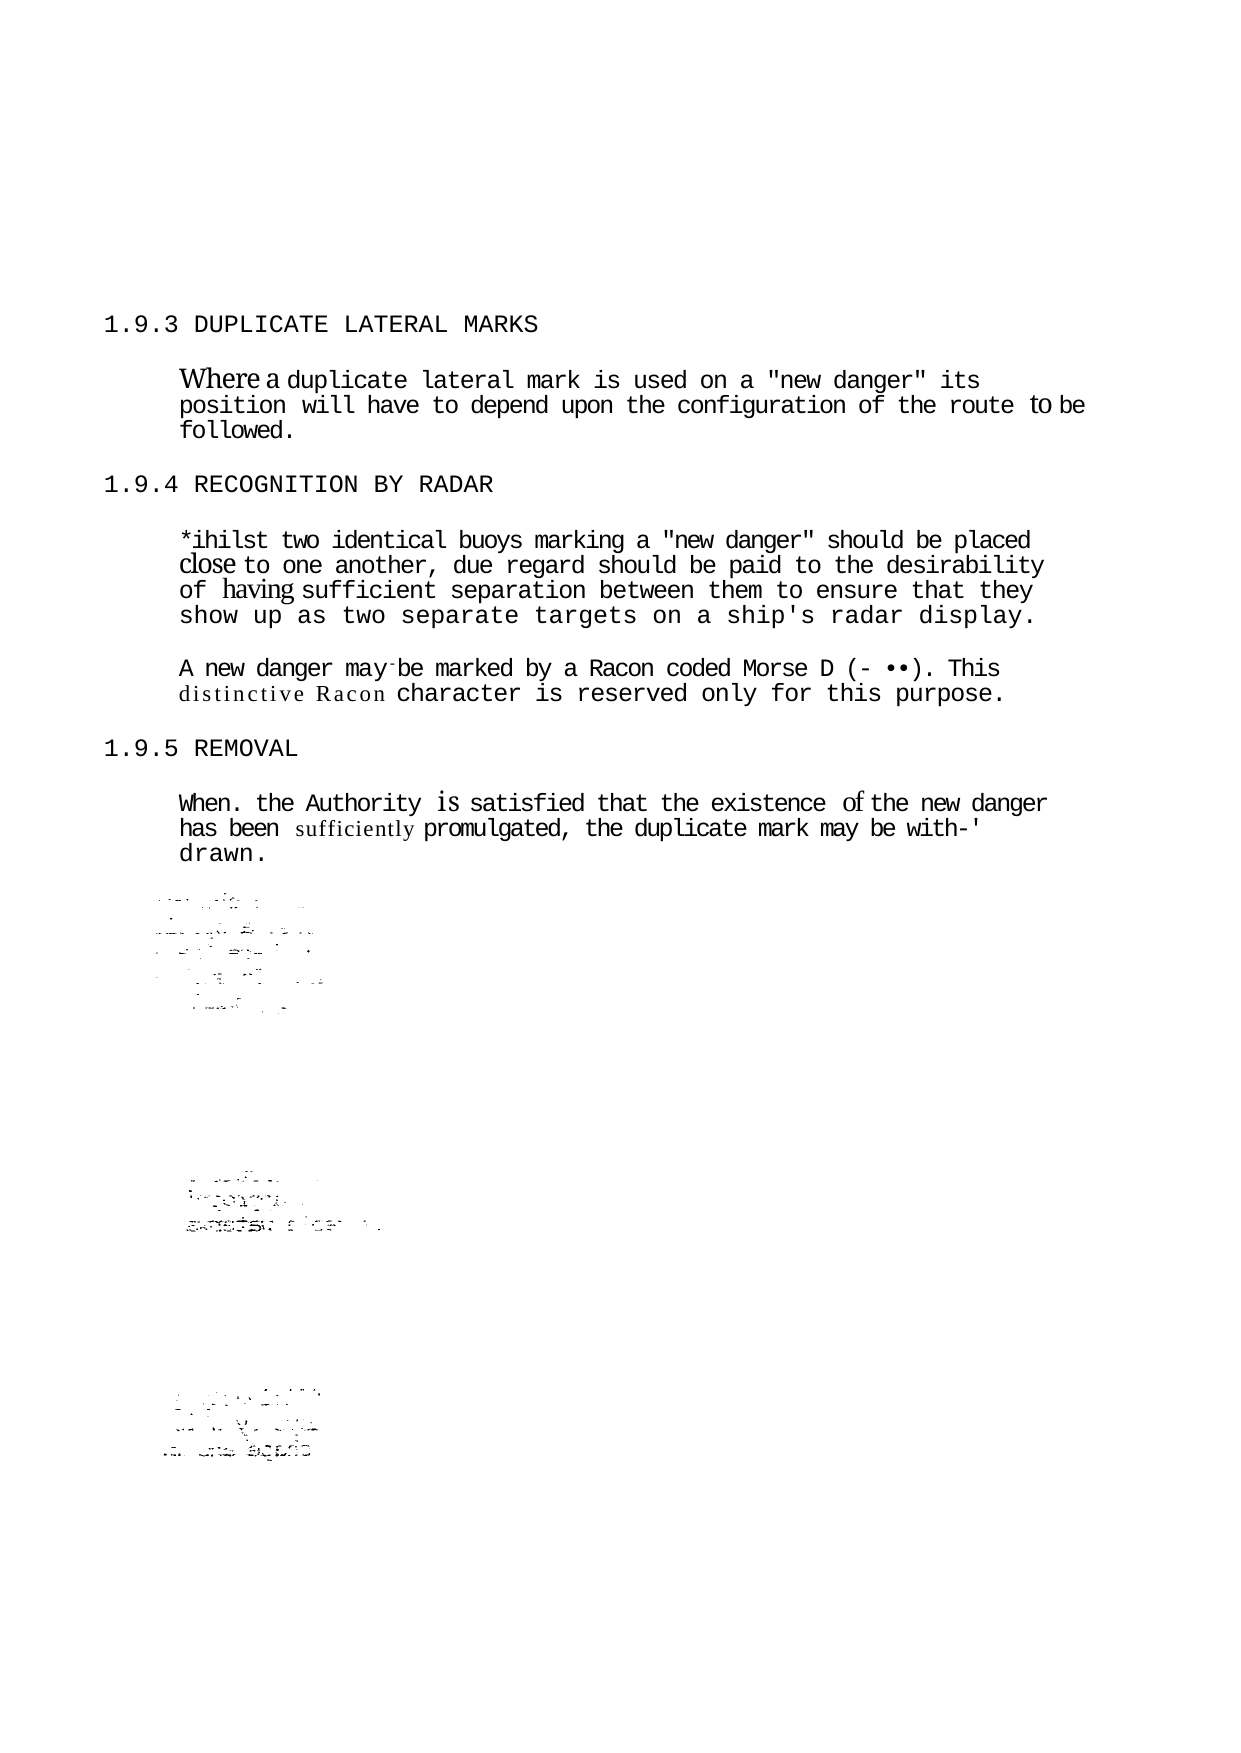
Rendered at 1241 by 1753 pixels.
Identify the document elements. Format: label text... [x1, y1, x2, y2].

text *ihilst two identical buoys marking a "new danger" should be placed close to one another, due regard should be paid to the desirability of having sufficient separation between them to ensure that they show up as two separate targets on a ship's radar display. [178, 528, 1051, 628]
picture [156, 893, 323, 1014]
text A new danger may-be marked by a Racon coded Morse D (- ••). This distinctive Racon character is reserved only for this purpose. [178, 657, 1021, 707]
text 1.9.5 REMOVAL [103, 735, 1096, 763]
text 1.9.4 RECOGNITION BY RADAR [103, 472, 1096, 500]
text When. the Authority is satisfied that the existence of the new danger has been sufficiently promulgated, the duplicate mark may be with-' drawn. [178, 792, 1066, 867]
picture [186, 1171, 380, 1232]
text Where a duplicate lateral mark is used on a "new danger" its position will have to depend upon the configuration of the route to be followed. [178, 368, 1096, 443]
text 1.9.3 DUPLICATE LATERAL MARKS [103, 312, 1096, 340]
picture [163, 1389, 320, 1461]
